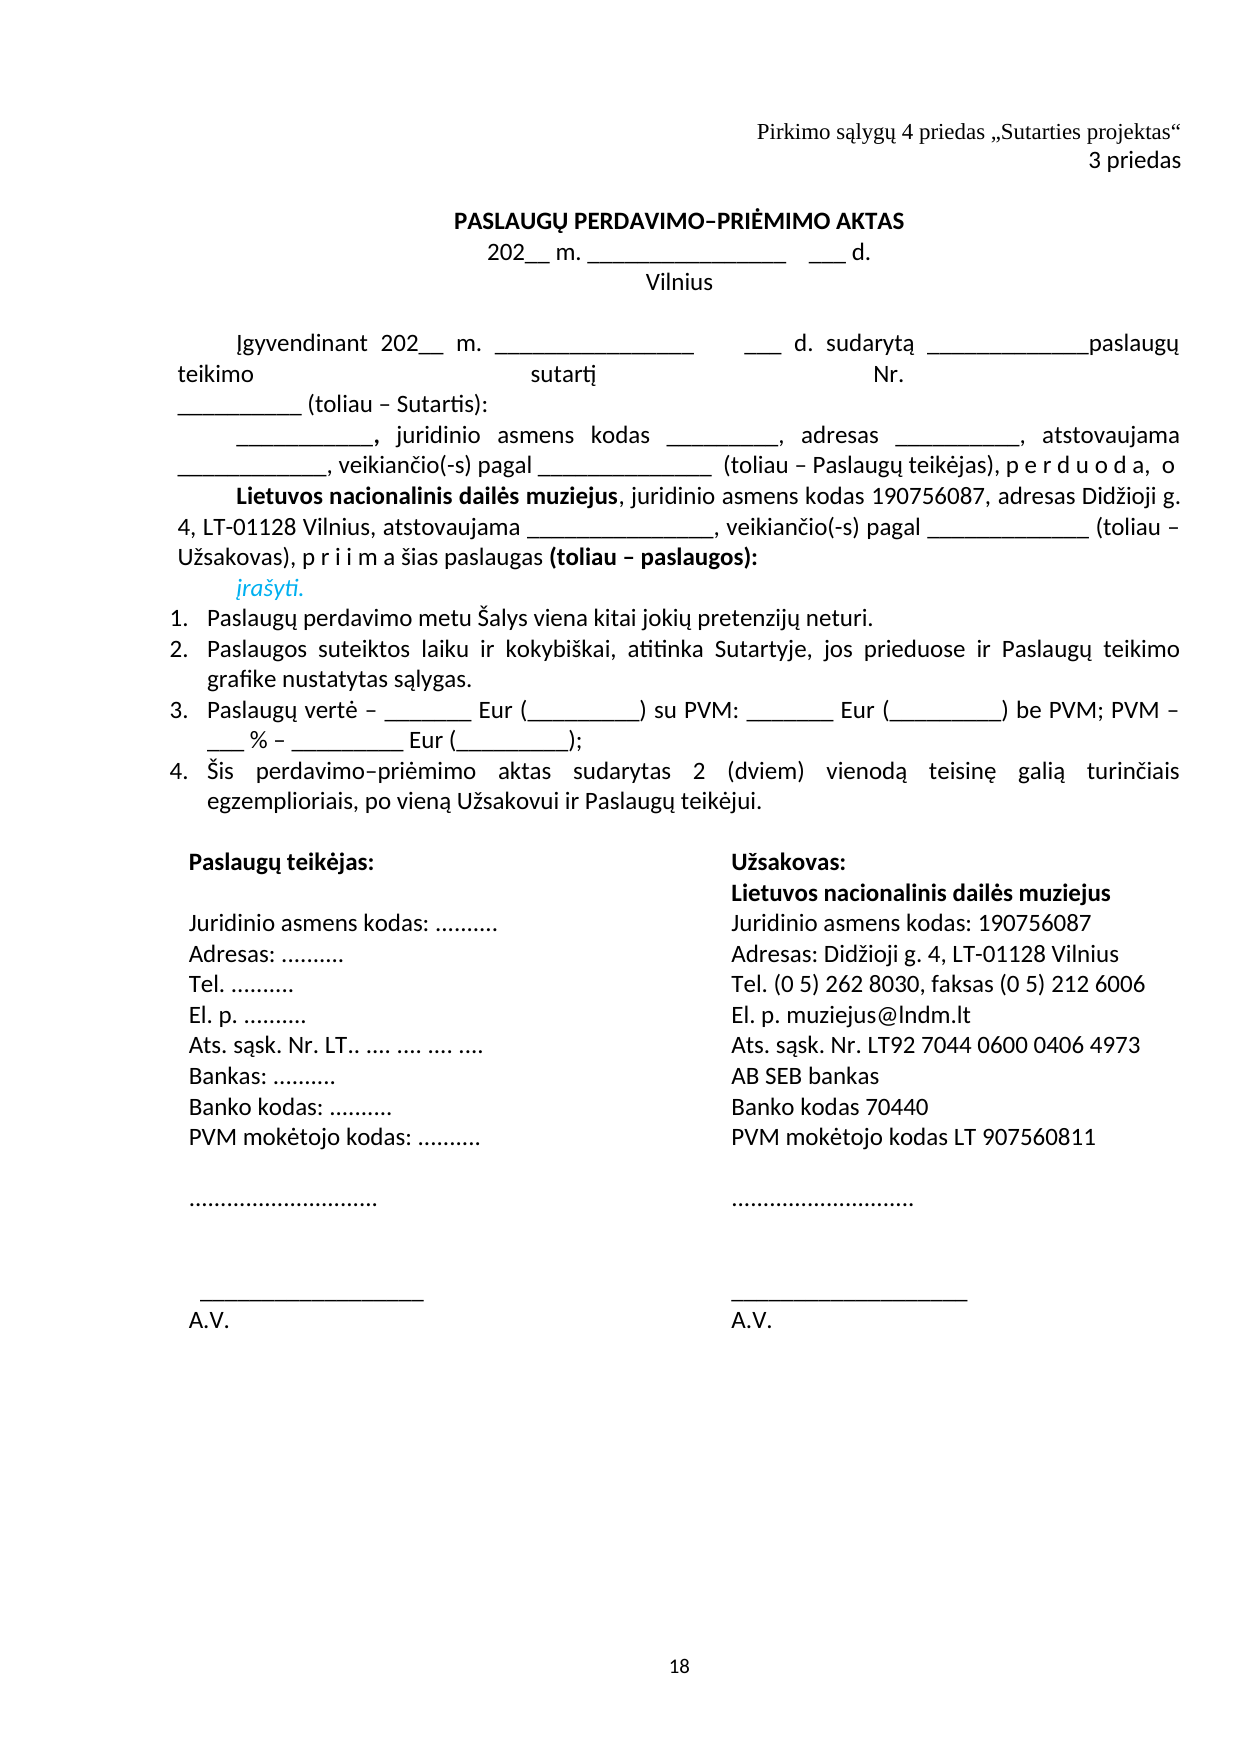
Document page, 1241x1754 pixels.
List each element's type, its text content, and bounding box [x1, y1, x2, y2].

text PASLAUGŲ PERDAVIMO–PRIĖMIMO AKTAS [177, 206, 1181, 236]
table_header Paslaugų teikėjas: Juridinio asmens kodas: .......... Adresas: .......... Tel. .......... El. p. .......... Ats. sąsk. Nr. LT.. .... .... .... .... Bankas: .......... Banko kodas: .......... PVM mokėtojo kodas: .......... .............................. __________________ A.V. [177, 846, 720, 1335]
text ___________, juridinio asmens kodas _________, adresas __________, atstovaujama ____________, veikiančio(-s) pagal ______________ (toliau – Paslaugų teikėjas), p e r d u o d a, o [177, 419, 1181, 480]
text 3. Paslaugų vertė – _______ Eur (_________) su PVM: _______ Eur (_________) be PVM; PVM – ___ % – _________ Eur (_________); [169, 694, 1181, 755]
text 202__ m. ________________ ___ d. [177, 236, 1181, 267]
text Vilnius [177, 267, 1181, 297]
table_header Užsakovas: Lietuvos nacionalinis dailės muziejus Juridinio asmens kodas: 190756087 Adresas: Didžioji g. 4, LT-01128 Vilnius Tel. (0 5) 262 8030, faksas (0 5) 212 6006 El. p. muziejus@lndm.lt Ats. sąsk. Nr. LT92 7044 0600 0406 4973 AB SEB bankas Banko kodas 70440 PVM mokėtojo kodas LT 907560811 ............................. ___________________ A.V. [720, 846, 1207, 1335]
text įrašyti. [177, 572, 1181, 602]
text 1. Paslaugų perdavimo metu Šalys viena kitai jokių pretenzijų neturi. [169, 602, 1181, 633]
text Įgyvendinant 202__ m. ________________ ___ d. sudarytą _____________paslaugų teikimo sutartį Nr. __________ (toliau – Sutartis): [177, 328, 1181, 419]
text Lietuvos nacionalinis dailės muziejus, juridinio asmens kodas 190756087, adresas Didžioji g. 4, LT-01128 Vilnius, atstovaujama _______________, veikiančio(-s) pagal _____________ (toliau – Užsakovas), p r i i m a šias paslaugas (toliau – paslaugos): [177, 480, 1181, 572]
text 3 priedas [177, 144, 1181, 175]
text 4. Šis perdavimo–priėmimo aktas sudarytas 2 (dviem) vienodą teisinę galią turinčiais egzemplioriais, po vieną Užsakovui ir Paslaugų teikėjui. [169, 755, 1181, 816]
text 2. Paslaugos suteiktos laiku ir kokybiškai, atitinka Sutartyje, jos prieduose ir Paslaugų teikimo grafike nustatytas sąlygas. [169, 633, 1181, 694]
